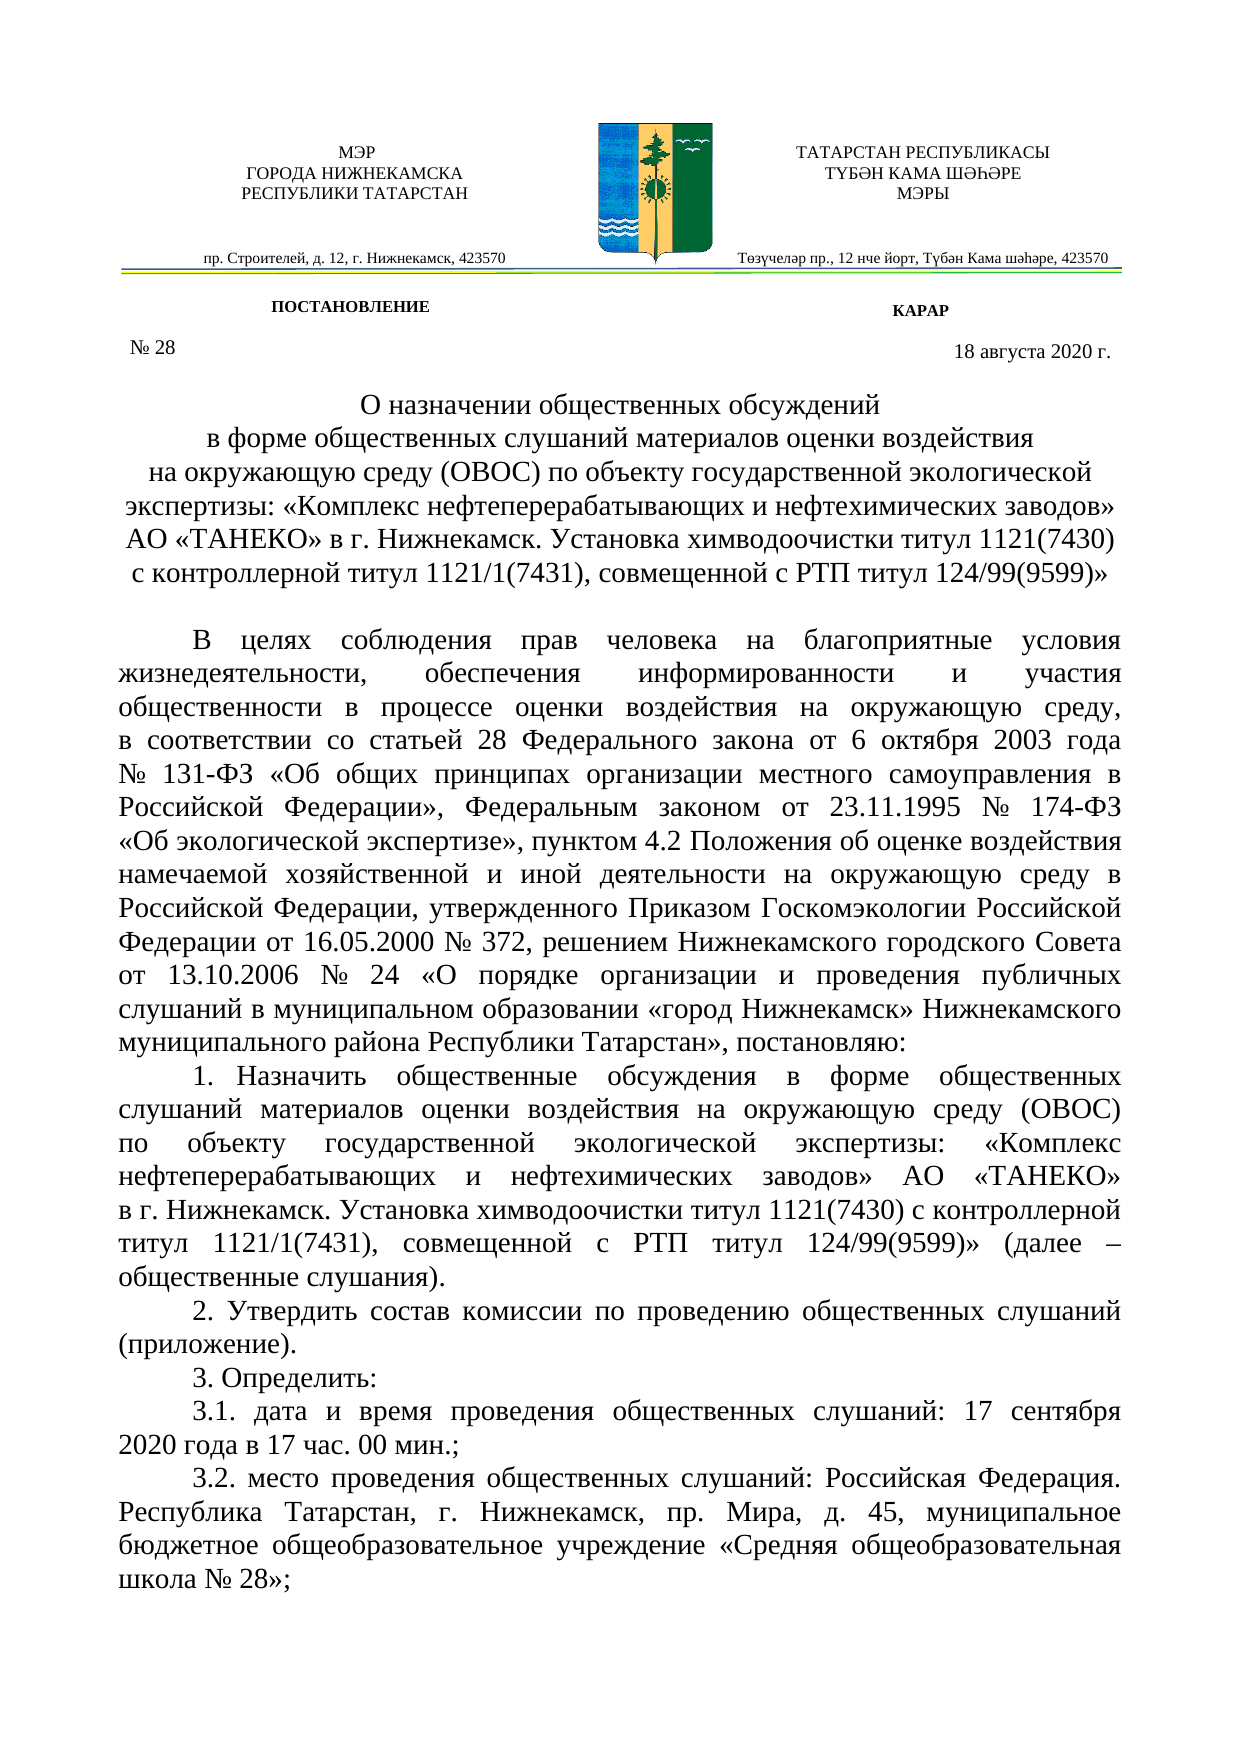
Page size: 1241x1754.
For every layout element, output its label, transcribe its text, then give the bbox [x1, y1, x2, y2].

table_header ТАТАРСТАН РЕСПУБЛИКАСЫ ТҮБӘН КАМА ШӘҺӘРЕ МЭРЫ Төзүчеләр пр., 12 нче йорт, Түбән Кама шәһәре, 423570 [724, 118, 1122, 267]
text В целях соблюдения прав человека на благоприятные условия жизнедеятельности, обеспечения информированности и участия общественности в процессе оценки воздействия на окружающую среду, в соответствии со статьей 28 Федерального закона от 6 октября 2003 года № 131-ФЗ «Об общих принципах организации местного самоуправления в Российской Федерации», Федеральным законом от 23.11.1995 № 174-ФЗ «Об экологической экспертизе», пунктом 4.2 Положения об оценке воздействия намечаемой хозяйственной и иной деятельности на окружающую среду в Российской Федерации, утвержденного Приказом Госкомэкологии Российской Федерации от 16.05.2000 № 372, решением Нижнекамского городского Совета от 13.10.2006 № 24 «О порядке организации и проведения публичных слушаний в муниципальном образовании «город Нижнекамск» Нижнекамского муниципального района Республики Татарстан», постановляю: [118, 622, 1122, 1058]
table_cell КАРАР 18 августа 2020 г. [665, 274, 1122, 387]
text 3.2. место проведения общественных слушаний: Российская Федерация. Республика Татарстан, г. Нижнекамск, пр. Мира, д. 45, муниципальное бюджетное общеобразовательное учреждение «Средняя общеобразовательная школа № 28»; [118, 1460, 1122, 1594]
table_header МЭР ГОРОДА НИЖНЕКАМСКА РЕСПУБЛИКИ ТАТАРСТАН пр. Строителей, д. 12, г. Нижнекамск, 423570 [118, 118, 590, 268]
text в форме общественных слушаний материалов оценки воздействия [118, 421, 1122, 454]
text О назначении общественных обсуждений [118, 387, 1122, 421]
text 2. Утвердить состав комиссии по проведению общественных слушаний (приложение). [118, 1293, 1122, 1360]
picture [590, 118, 721, 267]
text 3. Определить: [118, 1360, 1122, 1393]
text 3.1. дата и время проведения общественных слушаний: 17 сентября 2020 года в 17 час. 00 мин.; [118, 1393, 1122, 1460]
text на окружающую среду (ОВОС) по объекту государственной экологической экспертизы: «Комплекс нефтеперерабатывающих и нефтехимических заводов» АО «ТАНЕКО» в г. Нижнекамск. Установка химводоочистки титул 1121(7430) с контроллерной титул 1121/1(7431), совмещенной с РТП титул 124/99(9599)» [118, 454, 1122, 588]
list Назначить общественные обсуждения в форме общественных слушаний материалов оценки воздействия на окружающую среду (ОВОС) по объекту государственной экологической экспертизы: «Комплекс нефтеперерабатывающих и нефтехимических заводов» АО «ТАНЕКО» в г. Нижнекамск. Установка химводоочистки титул 1121(7430) с контроллерной титул 1121/1(7431), совмещенной с РТП титул 124/99(9599)» (далее – общественные слушания). [118, 1058, 1122, 1293]
table_cell ПОСТАНОВЛЕНИЕ № 28 [118, 268, 664, 387]
